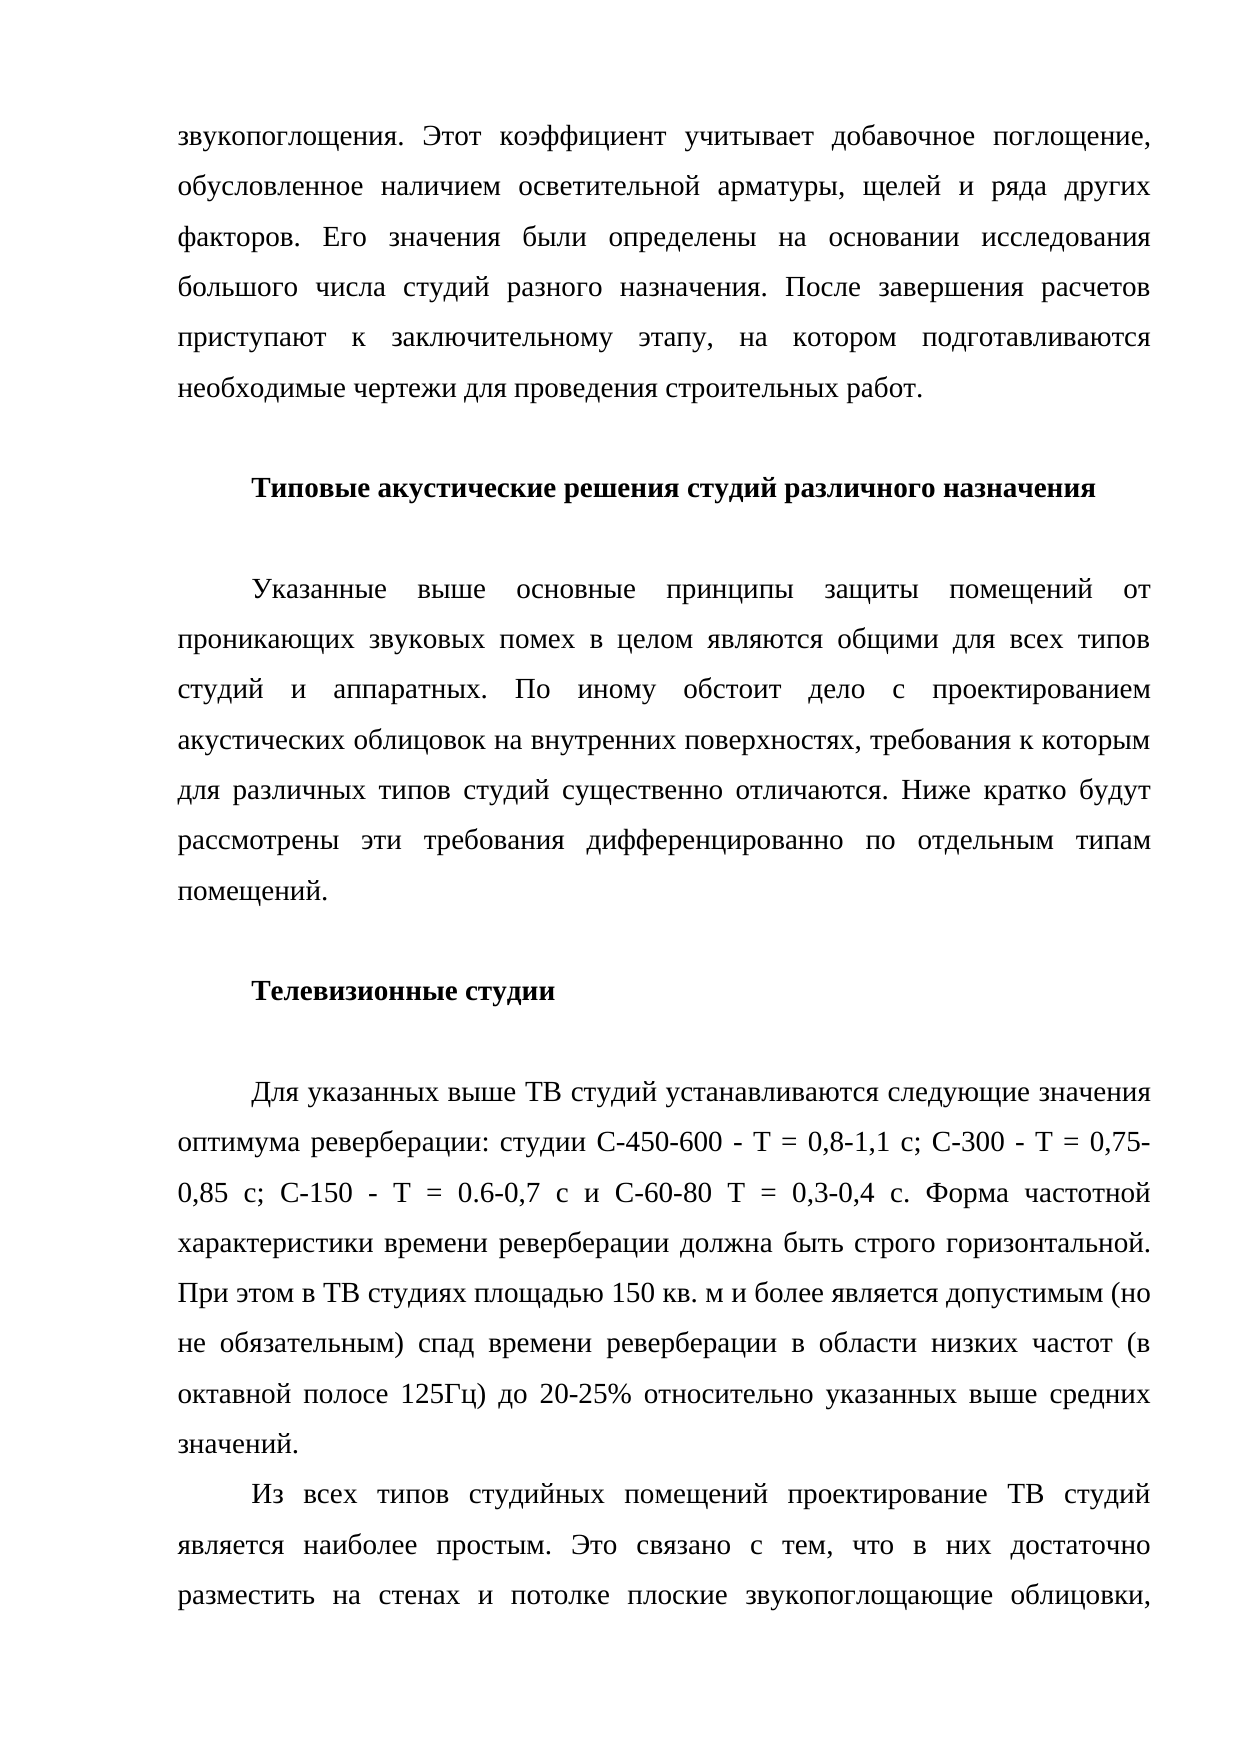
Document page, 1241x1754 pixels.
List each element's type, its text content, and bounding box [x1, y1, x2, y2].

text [177, 1477, 1152, 1611]
text Типовые акустические решения студий различного назначения [177, 470, 1152, 504]
text Указанные выше основные принципы защиты помещений от проникающих звуковых помех в целом являются общими для всех типов студий и аппаратных. По иному обстоит дело с проектированием акустических облицовок на внутренних поверхностях, требования к которым для различных типов студий существенно отличаются. Ниже кратко будут рассмотрены эти требования дифференцированно по отдельным типам помещений. [177, 571, 1152, 906]
text Для указанных выше ТВ студий устанавливаются следующие значения оптимума реверберации: студии С-450-600 - Т = 0,8-1,1 с; С-300 - Т = 0,75-0,85 с; С-150 - Т = 0.6-0,7 с и С-60-80 Т = 0,3-0,4 с. Форма частотной характеристики времени реверберации должна быть строго горизонтальной. При этом в ТВ студиях площадью 150 кв. м и более является допустимым (но не обязательным) спад времени реверберации в области низких частот (в октавной полосе 125Гц) до 20-25% относительно указанных выше средних значений. [177, 1074, 1152, 1460]
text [177, 118, 1152, 403]
text Телевизионные студии [177, 973, 1152, 1007]
